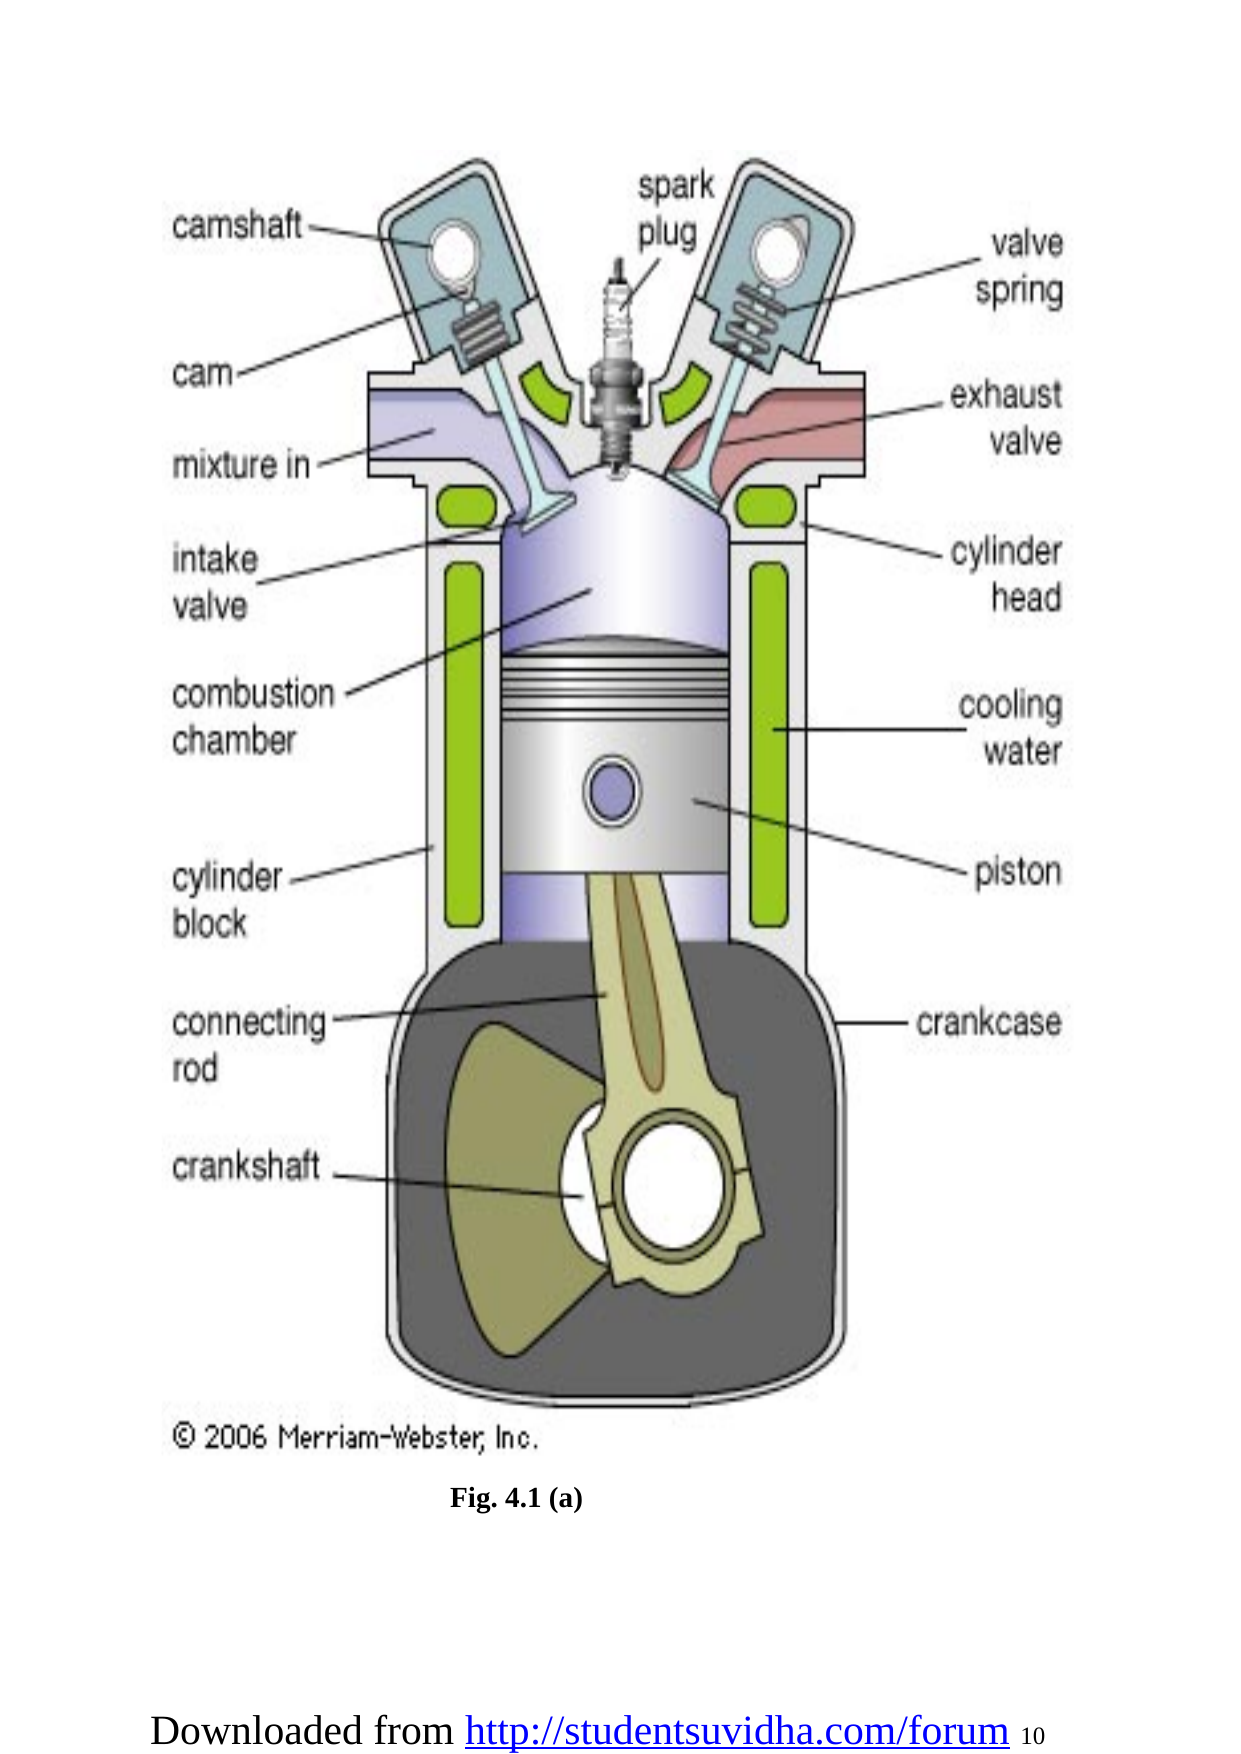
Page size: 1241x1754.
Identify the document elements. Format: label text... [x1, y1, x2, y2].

picture [161, 150, 1079, 1466]
text Fig. 4.1 (a) [375, 1480, 1090, 1513]
